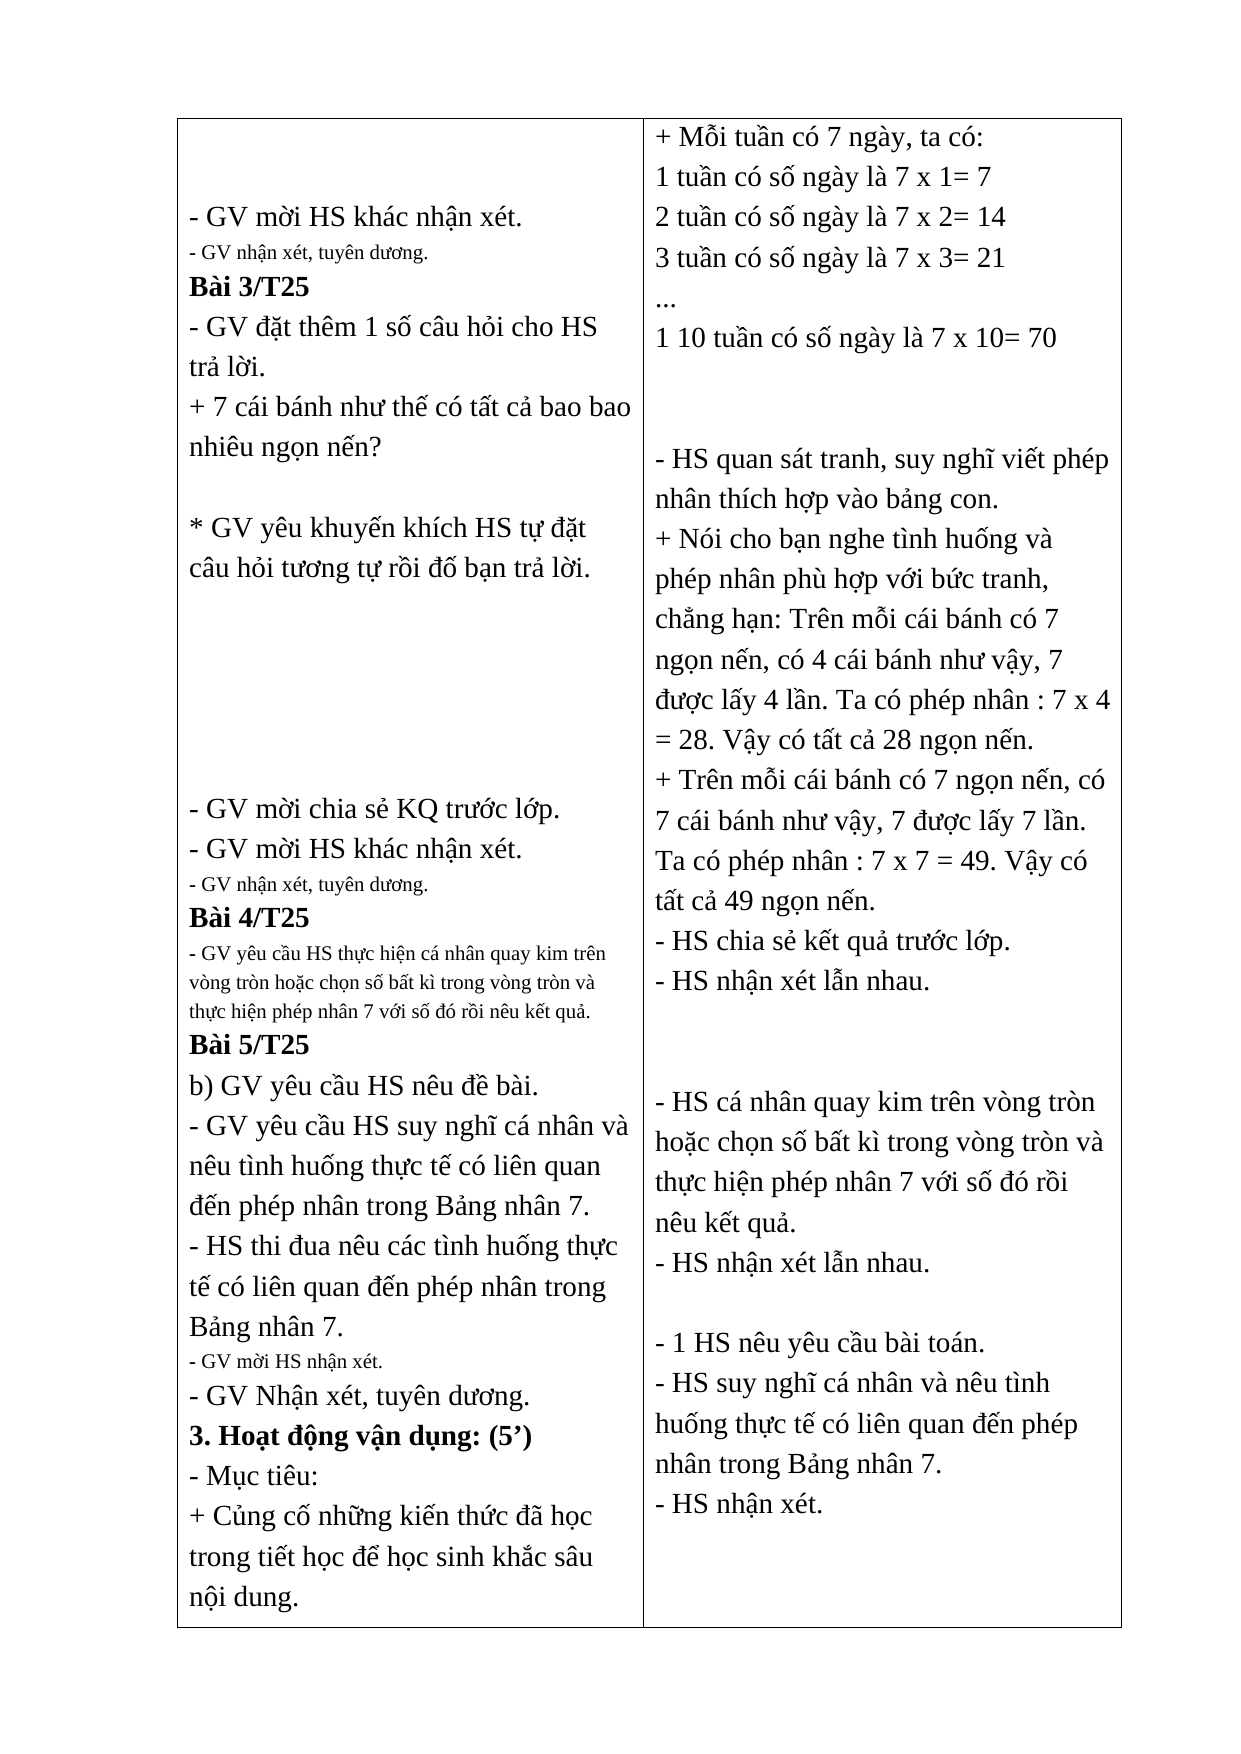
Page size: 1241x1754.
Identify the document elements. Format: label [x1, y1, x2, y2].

table_cell [644, 119, 1121, 1627]
table_cell [178, 119, 643, 1627]
